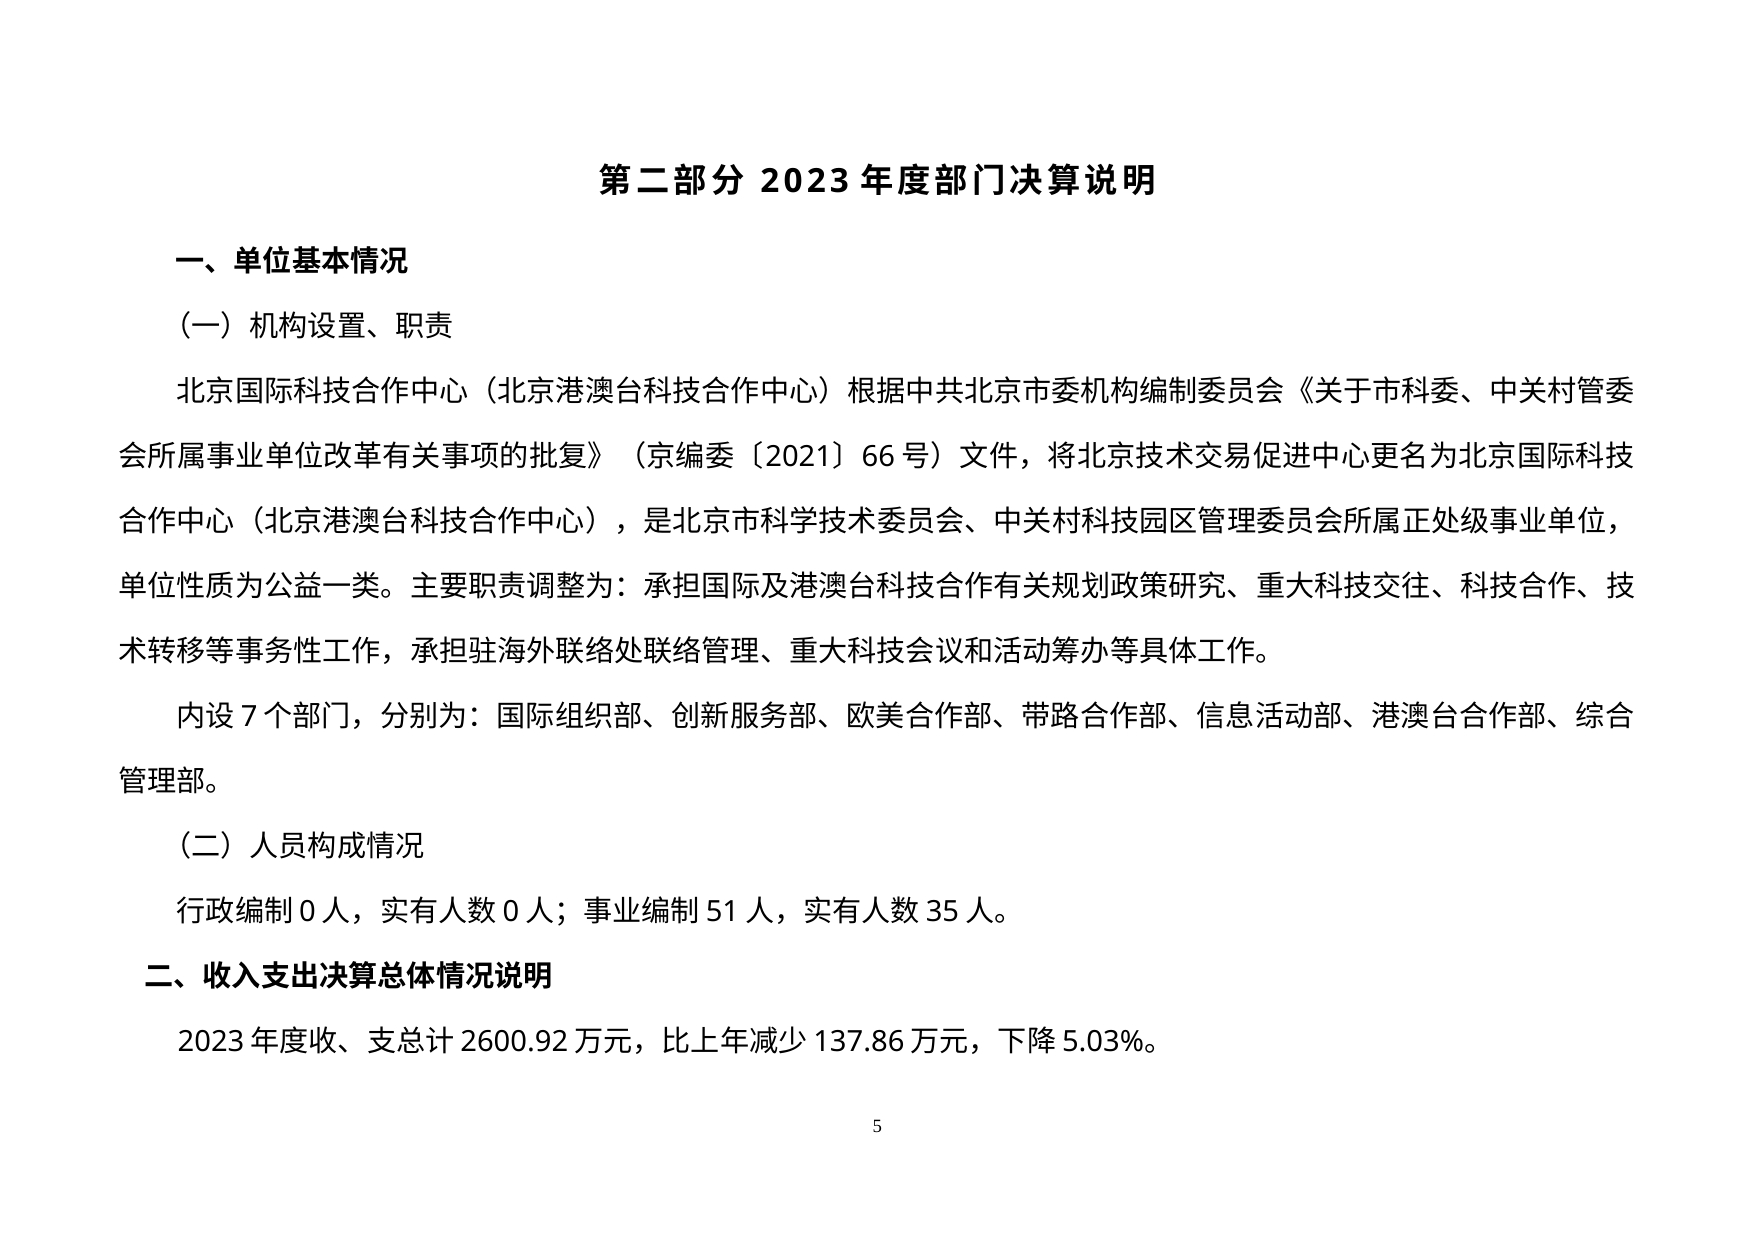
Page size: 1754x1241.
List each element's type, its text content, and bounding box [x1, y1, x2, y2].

text 内设7个部门，分别为：国际组织部、创新服务部、欧美合作部、带路合作部、信息活动部、港澳台合作部、综合管理部。 [118, 682, 1636, 812]
text 第二部分 2023年度部门决算说明 [118, 145, 1636, 210]
text 一、单位基本情况 [118, 227, 1636, 292]
text 北京国际科技合作中心（北京港澳台科技合作中心）根据中共北京市委机构编制委员会《关于市科委、中关村管委会所属事业单位改革有关事项的批复》（京编委〔2021〕66号）文件，将北京技术交易促进中心更名为北京国际科技合作中心（北京港澳台科技合作中心），是北京市科学技术委员会、中关村科技园区管理委员会所属正处级事业单位，单位性质为公益一类。主要职责调整为：承担国际及港澳台科技合作有关规划政策研究、重大科技交往、科技合作、技术转移等事务性工作，承担驻海外联络处联络管理、重大科技会议和活动筹办等具体工作。 [118, 357, 1636, 682]
text （二）人员构成情况 [118, 812, 1636, 877]
text 二、收入支出决算总体情况说明 [118, 942, 1636, 1007]
text 2023年度收、支总计2600.92万元，比上年减少137.86万元，下降5.03%。 [118, 1007, 1636, 1072]
text （一）机构设置、职责 [118, 292, 1636, 357]
text 行政编制0人，实有人数0人；事业编制51人，实有人数35人。 [118, 877, 1636, 942]
